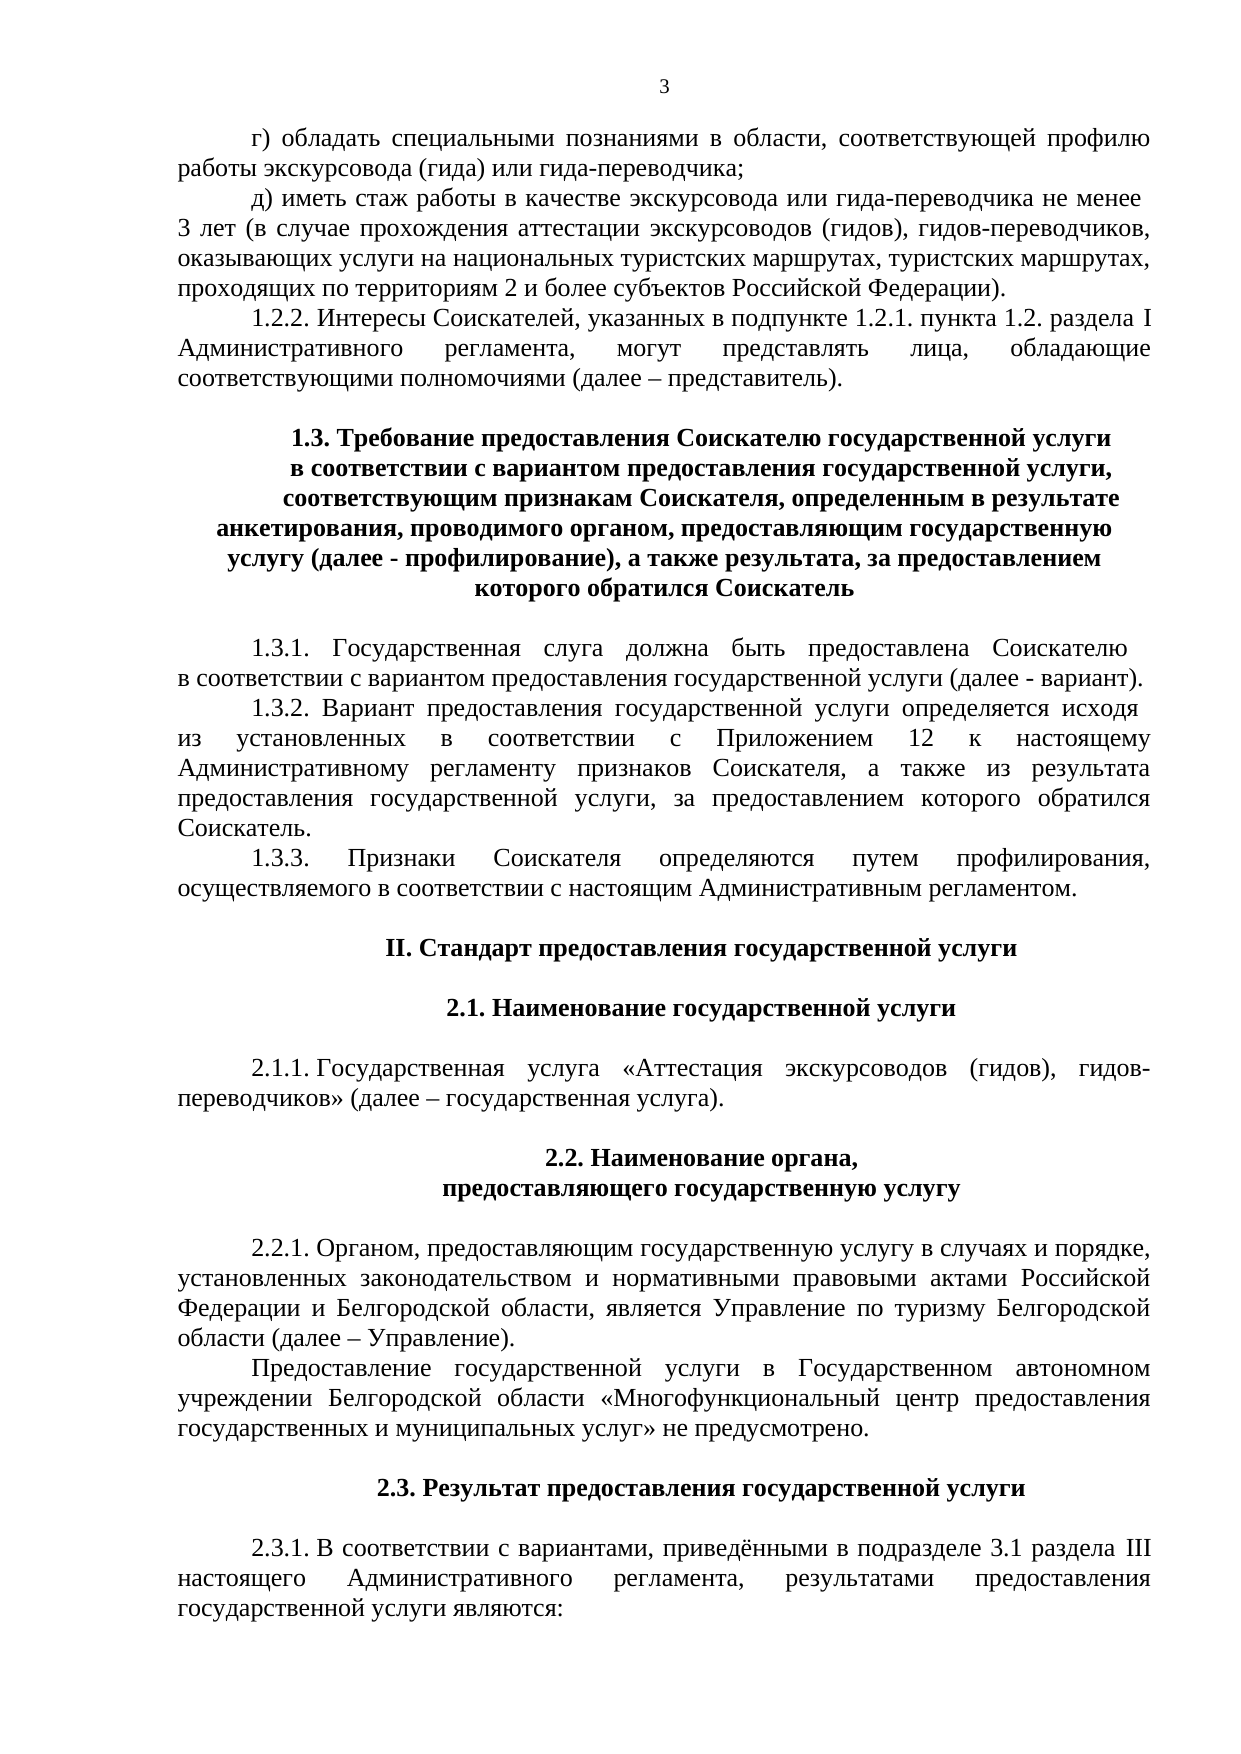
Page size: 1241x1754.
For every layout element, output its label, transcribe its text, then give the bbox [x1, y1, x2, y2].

text 1.3. Требование предоставления Соискателю государственной услуги [177, 422, 1152, 452]
text 2.1. Наименование государственной услуги [177, 992, 1152, 1022]
text 2.2. Наименование органа, [177, 1142, 1152, 1172]
text 2.2.1. Органом, предоставляющим государственную услугу в случаях и порядке, установленных законодательством и нормативными правовыми актами Российской Федерации и Белгородской области, является Управление по туризму Белгородской области (далее – Управление). [177, 1232, 1152, 1352]
text 2.3. Результат предоставления государственной услуги [177, 1472, 1152, 1502]
text 1.3.2. Вариант предоставления государственной услуги определяется исходя из установленных в соответствии с Приложением 12 к настоящему Административному регламенту признаков Соискателя, а также из результата предоставления государственной услуги, за предоставлением которого обратился Соискатель. [177, 692, 1152, 842]
text соответствующим признакам Соискателя, определенным в результате анкетирования, проводимого органом, предоставляющим государственную услугу (далее - профилирование), а также результата, за предоставлением которого обратился Соискатель [177, 482, 1152, 602]
text 2.1.1. Государственная услуга «Аттестация экскурсоводов (гидов), гидов-переводчиков» (далее – государственная услуга). [177, 1052, 1152, 1112]
text в соответствии с вариантом предоставления государственной услуги, [177, 452, 1152, 482]
text д) иметь стаж работы в качестве экскурсовода или гида-переводчика не менее 3 лет (в случае прохождения аттестации экскурсоводов (гидов), гидов-переводчиков, оказывающих услуги на национальных туристских маршрутах, туристских маршрутах, проходящих по территориям 2 и более субъектов Российской Федерации). [177, 182, 1152, 302]
text г) обладать специальными познаниями в области, соответствующей профилю работы экскурсовода (гида) или гида-переводчика; [177, 122, 1152, 182]
text 2.3.1. В соответствии с вариантами, приведёнными в подразделе 3.1 раздела III настоящего Административного регламента, результатами предоставления государственной услуги являются: [177, 1532, 1152, 1622]
text 1.3.3. Признаки Соискателя определяются путем профилирования, осуществляемого в соответствии с настоящим Административным регламентом. [177, 842, 1152, 902]
text II. Стандарт предоставления государственной услуги [177, 932, 1152, 962]
text 1.3.1. Государственная слуга должна быть предоставлена Соискателю в соответствии с вариантом предоставления государственной услуги (далее - вариант). [177, 632, 1152, 692]
text Предоставление государственной услуги в Государственном автономном учреждении Белгородской области «Многофункциональный центр предоставления государственных и муниципальных услуг» не предусмотрено. [177, 1352, 1152, 1442]
text предоставляющего государственную услугу [177, 1172, 1152, 1202]
text 1.2.2. Интересы Соискателей, указанных в подпункте 1.2.1. пункта 1.2. раздела I Административного регламента, могут представлять лица, обладающие соответствующими полномочиями (далее – представитель). [177, 302, 1152, 392]
